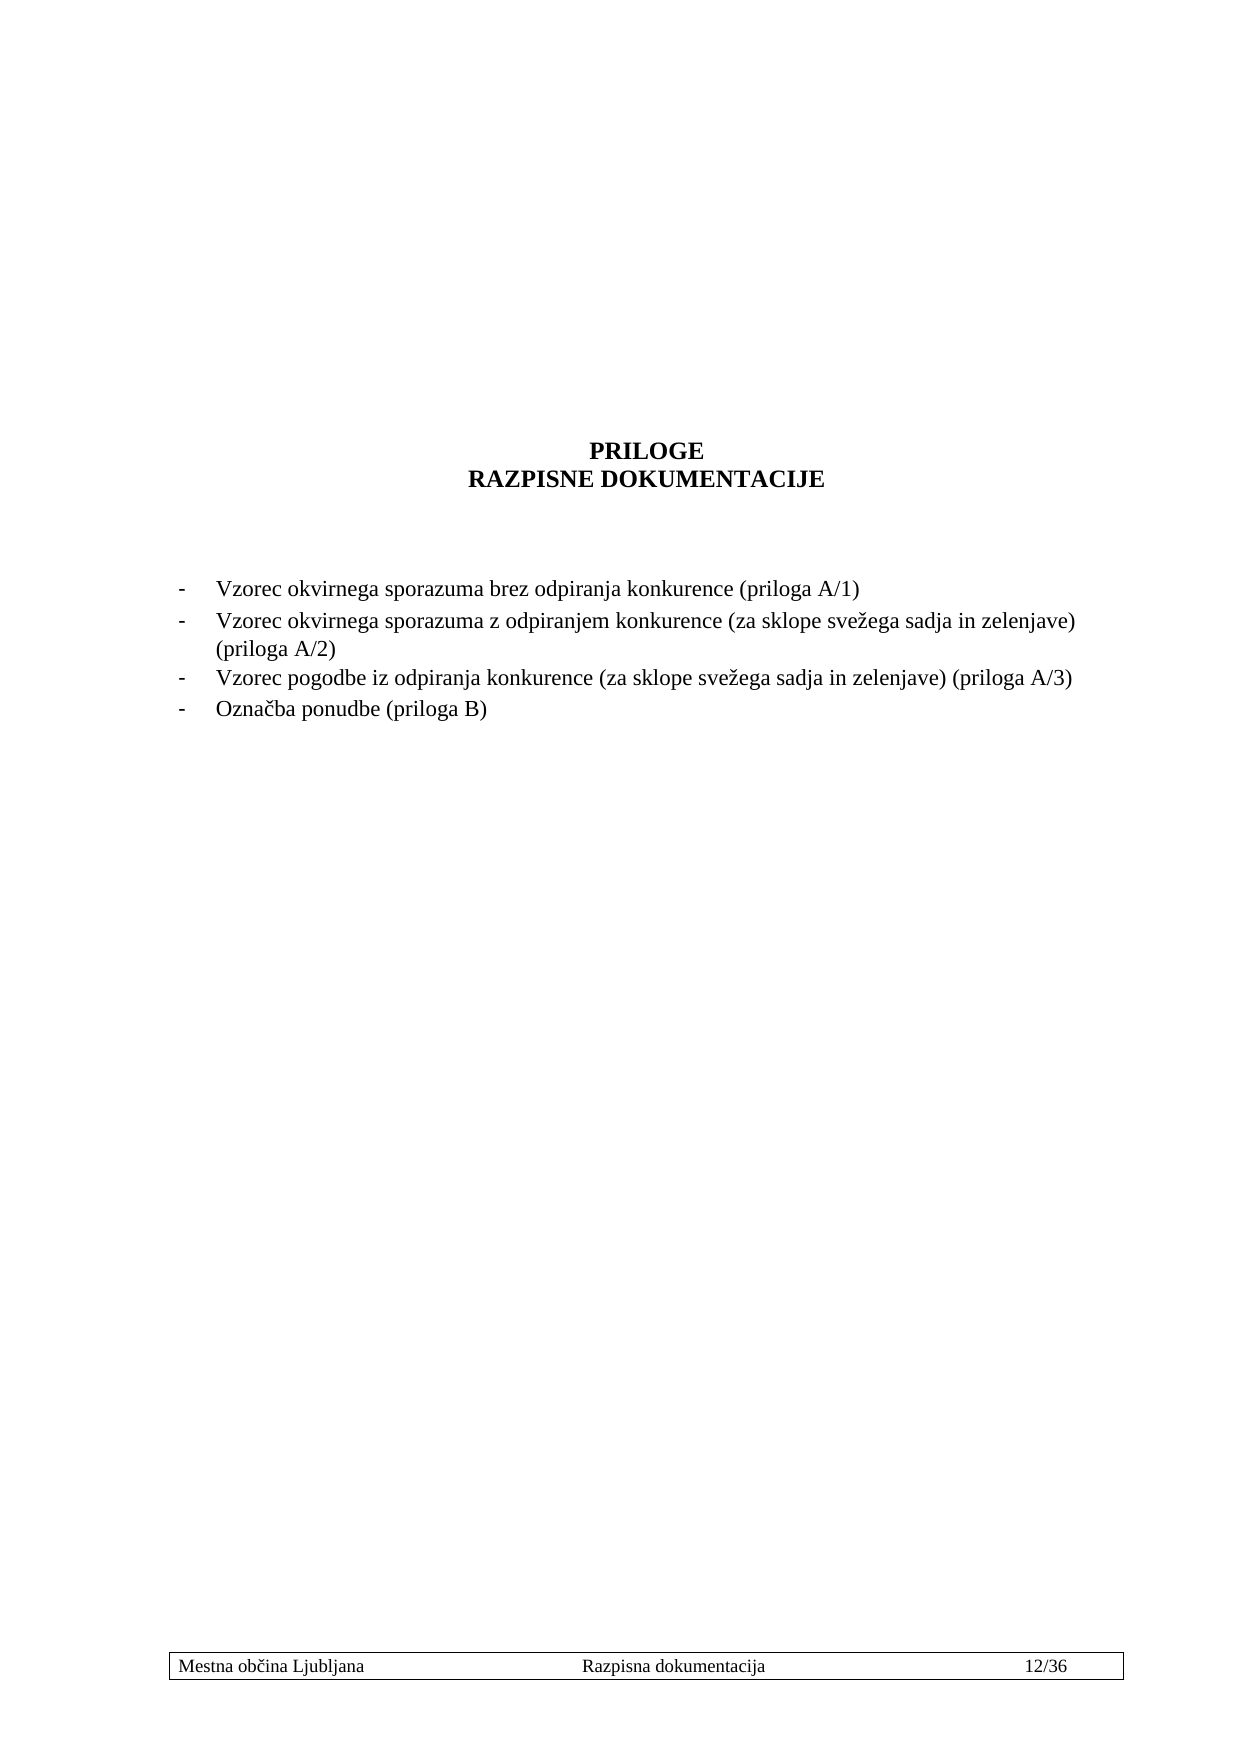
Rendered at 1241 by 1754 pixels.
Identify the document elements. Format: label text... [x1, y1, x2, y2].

list Vzorec pogodbe iz odpiranja konkurence (za sklope svežega sadja in zelenjave) (priloga A/3) [178, 661, 1115, 692]
list Vzorec okvirnega sporazuma z odpiranjem konkurence (za sklope svežega sadja in zelenjave) (priloga A/2) [178, 603, 1115, 661]
list Označba ponudbe (priloga B) [178, 692, 1115, 724]
text RAZPISNE DOKUMENTACIJE [178, 464, 1115, 493]
text PRILOGE [178, 436, 1115, 464]
list Vzorec okvirnega sporazuma brez odpiranja konkurence (priloga A/1) [178, 572, 1115, 603]
